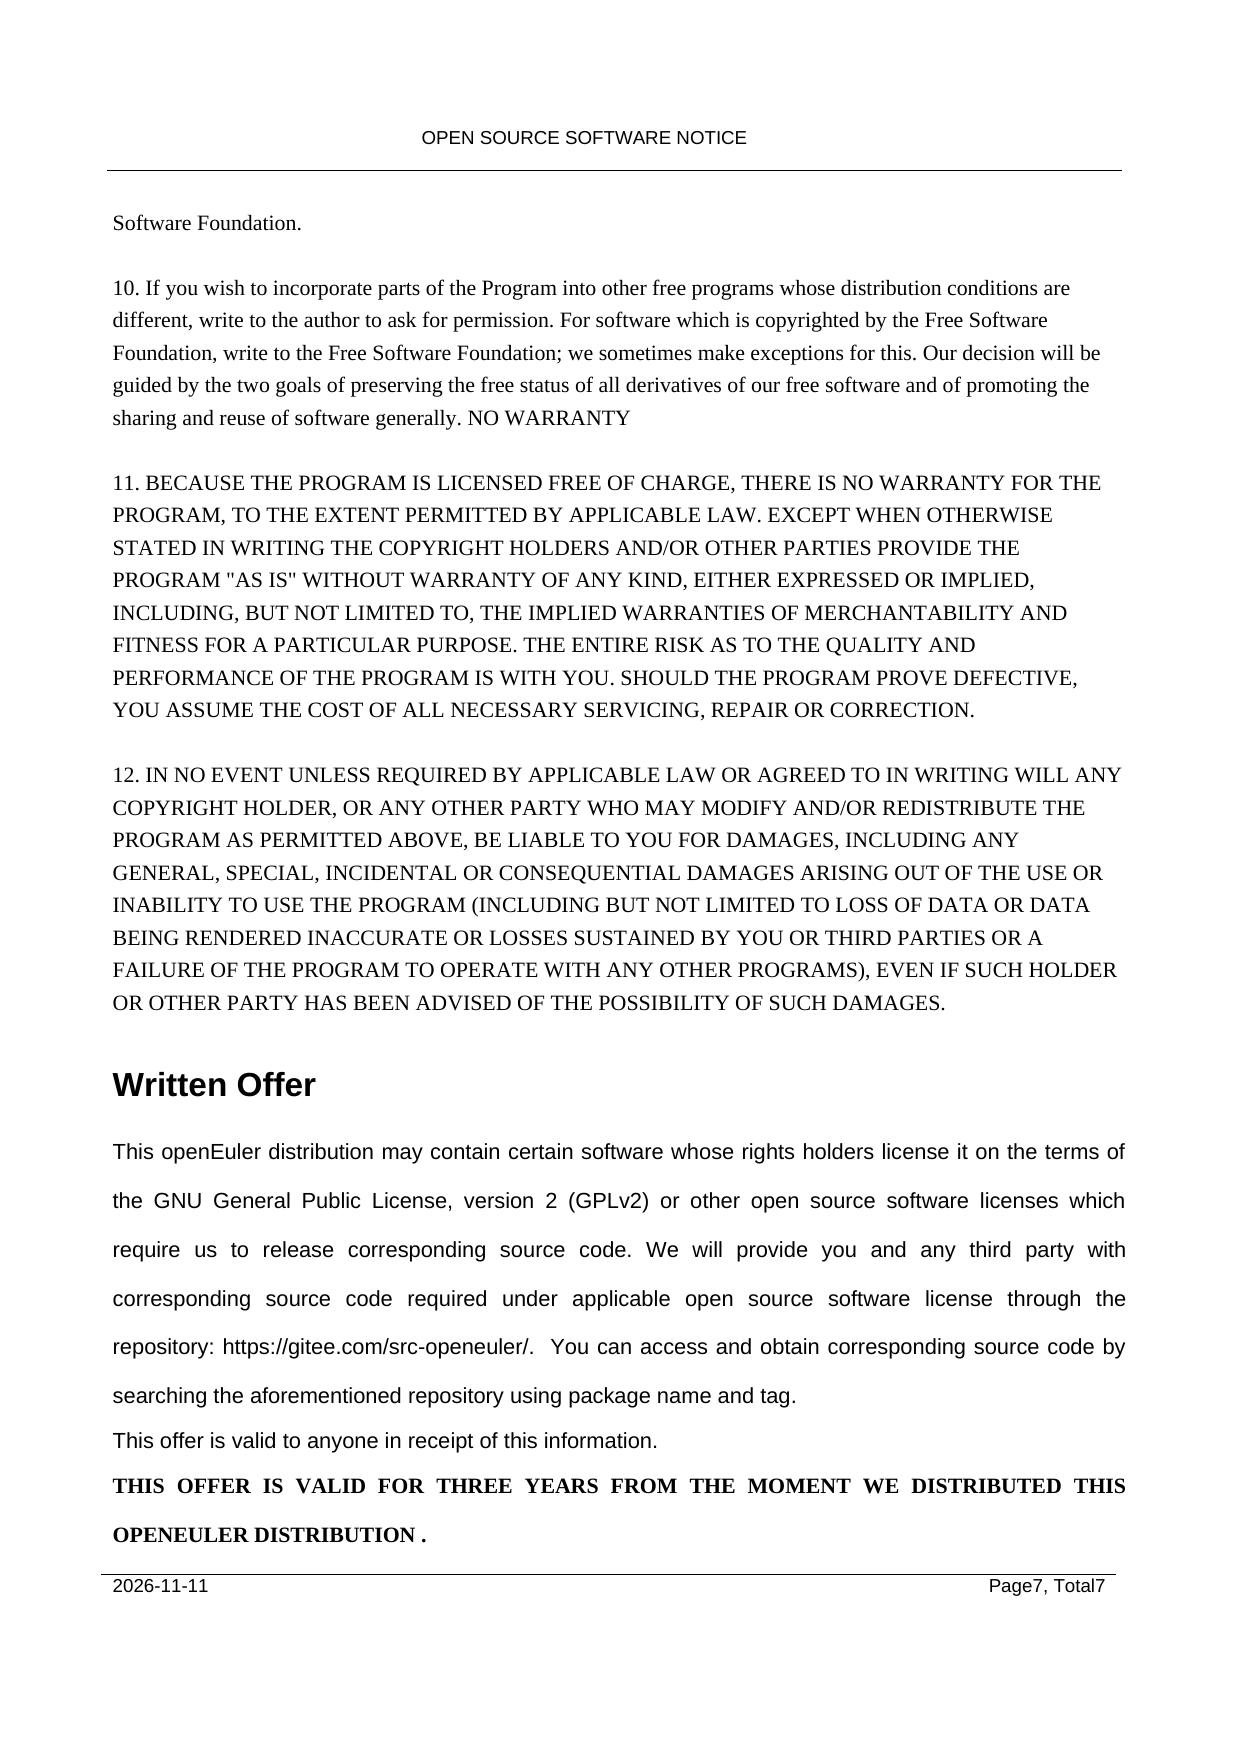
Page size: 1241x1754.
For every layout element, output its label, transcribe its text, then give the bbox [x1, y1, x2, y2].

text This openEuler distribution may contain certain software whose rights holders license it on the terms of the GNU General Public License, version 2 (GPLv2) or other open source software licenses which require us to release corresponding source code. We will provide you and any third party with corresponding source code required under applicable open source software license through the repository: https://gitee.com/src-openeuler/. You can access and obtain corresponding source code by searching the aforementioned repository using package name and tag. [112, 1136, 1128, 1412]
text This offer is valid to anyone in receipt of this information. [112, 1424, 1128, 1457]
text Written Offer [112, 1051, 1128, 1116]
text THIS OFFER IS VALID FOR THREE YEARS FROM THE MOMENT WE DISTRIBUTED THIS OPENEULER DISTRIBUTION . [112, 1469, 1128, 1551]
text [112, 206, 1128, 1051]
